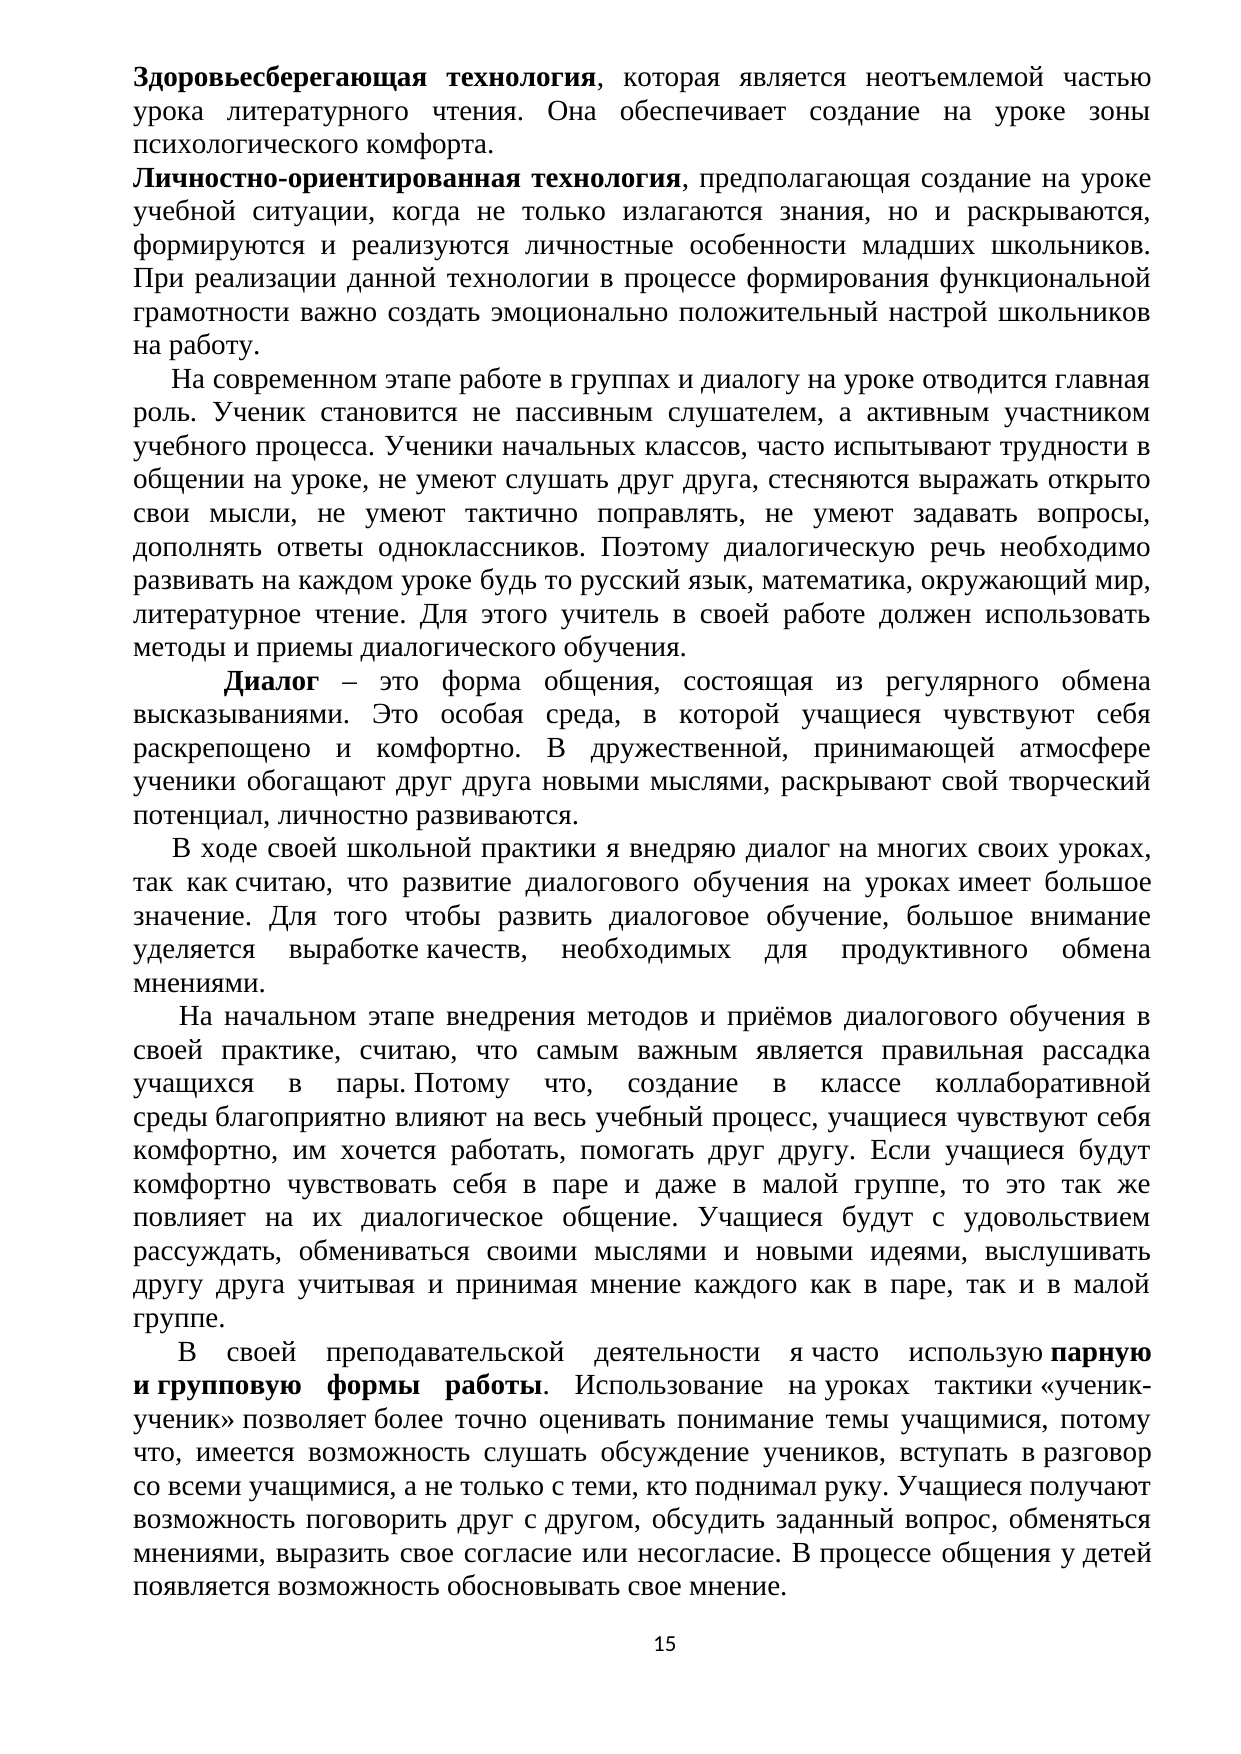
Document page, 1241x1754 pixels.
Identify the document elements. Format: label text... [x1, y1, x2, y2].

text На современном этапе работе в группах и диалогу на уроке отводится главная роль. Ученик становится не пассивным слушателем, а активным участником учебного процесса. Ученики начальных классов, часто испытывают трудности в общении на уроке, не умеют слушать друг друга, стесняются выражать открыто свои мысли, не умеют тактично поправлять, не умеют задавать вопросы, дополнять ответы одноклассников. Поэтому диалогическую речь необходимо развивать на каждом уроке будь то русский язык, математика, окружающий мир, литературное чтение. Для этого учитель в своей работе должен использовать методы и приемы диалогического обучения. [133, 361, 1152, 663]
text Личностно-ориентированная технология, предполагающая создание на уроке учебной ситуации, когда не только излагаются знания, но и раскрываются, формируются и реализуются личностные особенности младших школьников. При реализации данной технологии в процессе формирования функциональной грамотности важно создать эмоционально положительный настрой школьников на работу. [133, 160, 1152, 361]
text Здоровьесберегающая технология, которая является неотъемлемой частью урока литературного чтения. Она обеспечивает создание на уроке зоны психологического комфорта. [133, 59, 1152, 160]
text На начальном этапе внедрения методов и приёмов диалогового обучения в своей практике, считаю, что самым важным является правильная рассадка учащихся в пары. Потому что, создание в классе коллаборативной среды благоприятно влияют на весь учебный процесс, учащиеся чувствуют себя комфортно, им хочется работать, помогать друг другу. Если учащиеся будут комфортно чувствовать себя в паре и даже в малой группе, то это так же повлияет на их диалогическое общение. Учащиеся будут с удовольствием рассуждать, обмениваться своими мыслями и новыми идеями, выслушивать другу друга учитывая и принимая мнение каждого как в паре, так и в малой группе. [133, 998, 1152, 1334]
text В ходе своей школьной практики я внедряю диалог на многих своих уроках, так как считаю, что развитие диалогового обучения на уроках имеет большое значение. Для того чтобы развить диалоговое обучение, большое внимание уделяется выработке качеств, необходимых для продуктивного обмена мнениями. [133, 831, 1152, 998]
text В своей преподавательской деятельности я часто использую парную и групповую формы работы. Использование на уроках тактики «ученик-ученик» позволяет более точно оценивать понимание темы учащимися, потому что, имеется возможность слушать обсуждение учеников, вступать в разговор со всеми учащимися, а не только с теми, кто поднимал руку. Учащиеся получают возможность поговорить друг с другом, обсудить заданный вопрос, обменяться мнениями, выразить свое согласие или несогласие. В процессе общения у детей появляется возможность обосновывать свое мнение. [133, 1334, 1152, 1602]
text Диалог – это форма общения, состоящая из регулярного обмена высказываниями. Это особая среда, в которой учащиеся чувствуют себя раскрепощено и комфортно. В дружественной, принимающей атмосфере ученики обогащают друг друга новыми мыслями, раскрывают свой творческий потенциал, личностно развиваются. [133, 663, 1152, 831]
